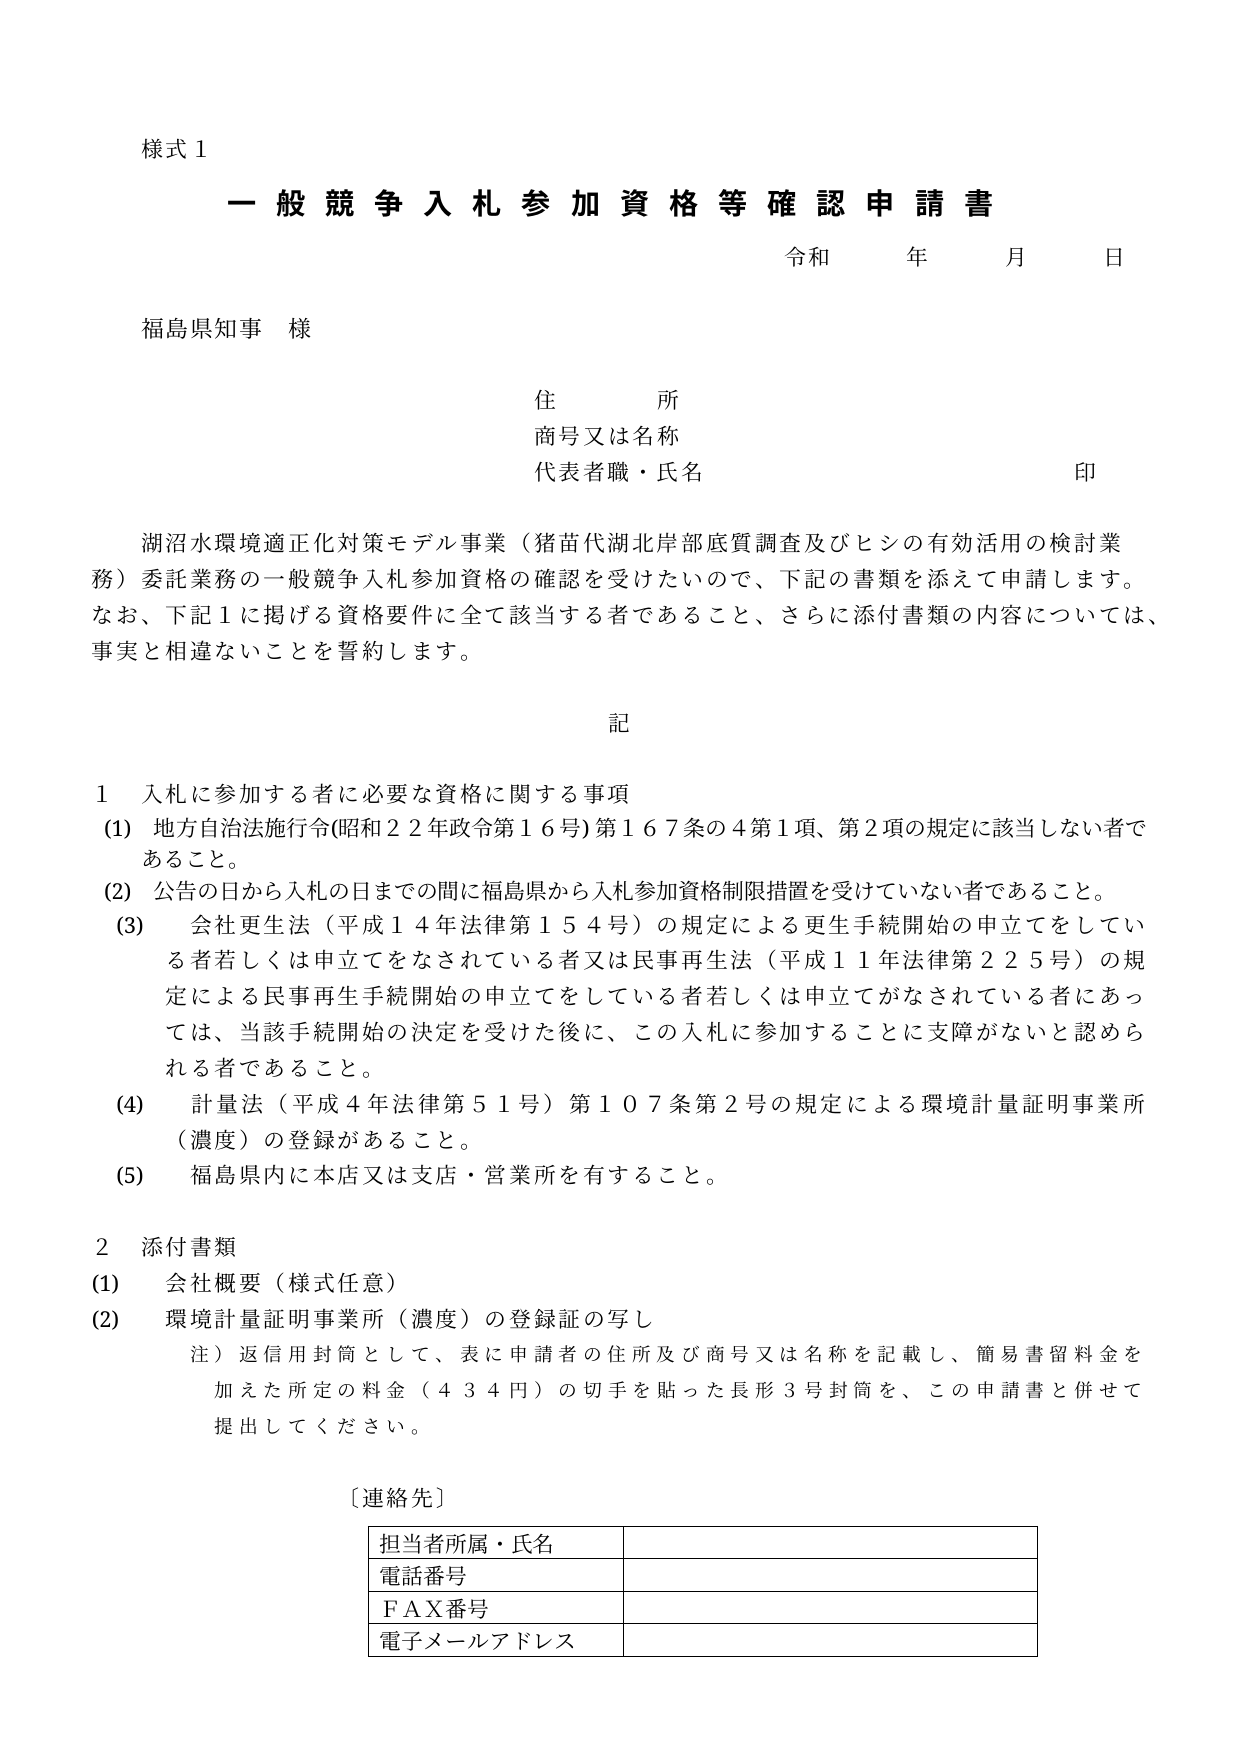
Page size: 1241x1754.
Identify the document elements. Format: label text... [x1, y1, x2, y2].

text 代表者職・氏名 印 [92, 453, 1149, 489]
text (1) 会社概要（様式任意） [92, 1264, 1149, 1300]
text 注）返信用封筒として、表に申請者の住所及び商号又は名称を記載し、簡易書留料金を加えた所定の料金（４３４円）の切手を貼った長形３号封筒を、この申請書と併せて提出してください。 [178, 1336, 1149, 1443]
text 湖沼水環境適正化対策モデル事業（猪苗代湖北岸部底質調査及びヒシの有効活用の検討業務）委託業務の一般競争入札参加資格の確認を受けたいので、下記の書類を添えて申請します。なお、下記１に掲げる資格要件に全て該当する者であること、さらに添付書類の内容については、事実と相違ないことを誓約します。 [92, 524, 1149, 668]
text 令和 年 月 日 [92, 238, 1128, 274]
text (2) 公告の日から入札の日までの間に福島県から入札参加資格制限措置を受けていない者であること。 [104, 874, 1149, 906]
text 様式１ [92, 130, 1149, 166]
text 〔連絡先〕 [92, 1479, 1149, 1515]
text (5) 福島県内に本店又は支店・営業所を有すること。 [104, 1157, 1149, 1192]
subtitle 記 [92, 704, 1149, 739]
text １ 入札に参加する者に必要な資格に関する事項 [92, 775, 1149, 811]
text ２ 添付書類 [92, 1228, 1149, 1264]
subtitle 一般競争入札参加資格等確認申請書 [92, 166, 1149, 238]
text 福島県知事 様 [92, 309, 1149, 345]
text (3) 会社更生法（平成１４年法律第１５４号）の規定による更生手続開始の申立てをしている者若しくは申立てをなされている者又は民事再生法（平成１１年法律第２２５号）の規定による民事再生手続開始の申立てをしている者若しくは申立てがなされている者にあっては、当該手続開始の決定を受けた後に、この入札に参加することに支障がないと認められる者であること。 [104, 906, 1149, 1085]
text 住 所 [92, 381, 1149, 417]
text (1) 地方自治法施行令(昭和２２年政令第１６号) 第１６７条の４第１項、第２項の規定に該当しない者であること。 [104, 811, 1149, 874]
text 商号又は名称 [92, 417, 1149, 453]
text (2) 環境計量証明事業所（濃度）の登録証の写し [92, 1300, 1149, 1336]
text (4) 計量法（平成４年法律第５１号）第１０７条第２号の規定による環境計量証明事業所（濃度）の登録があること。 [104, 1085, 1149, 1157]
